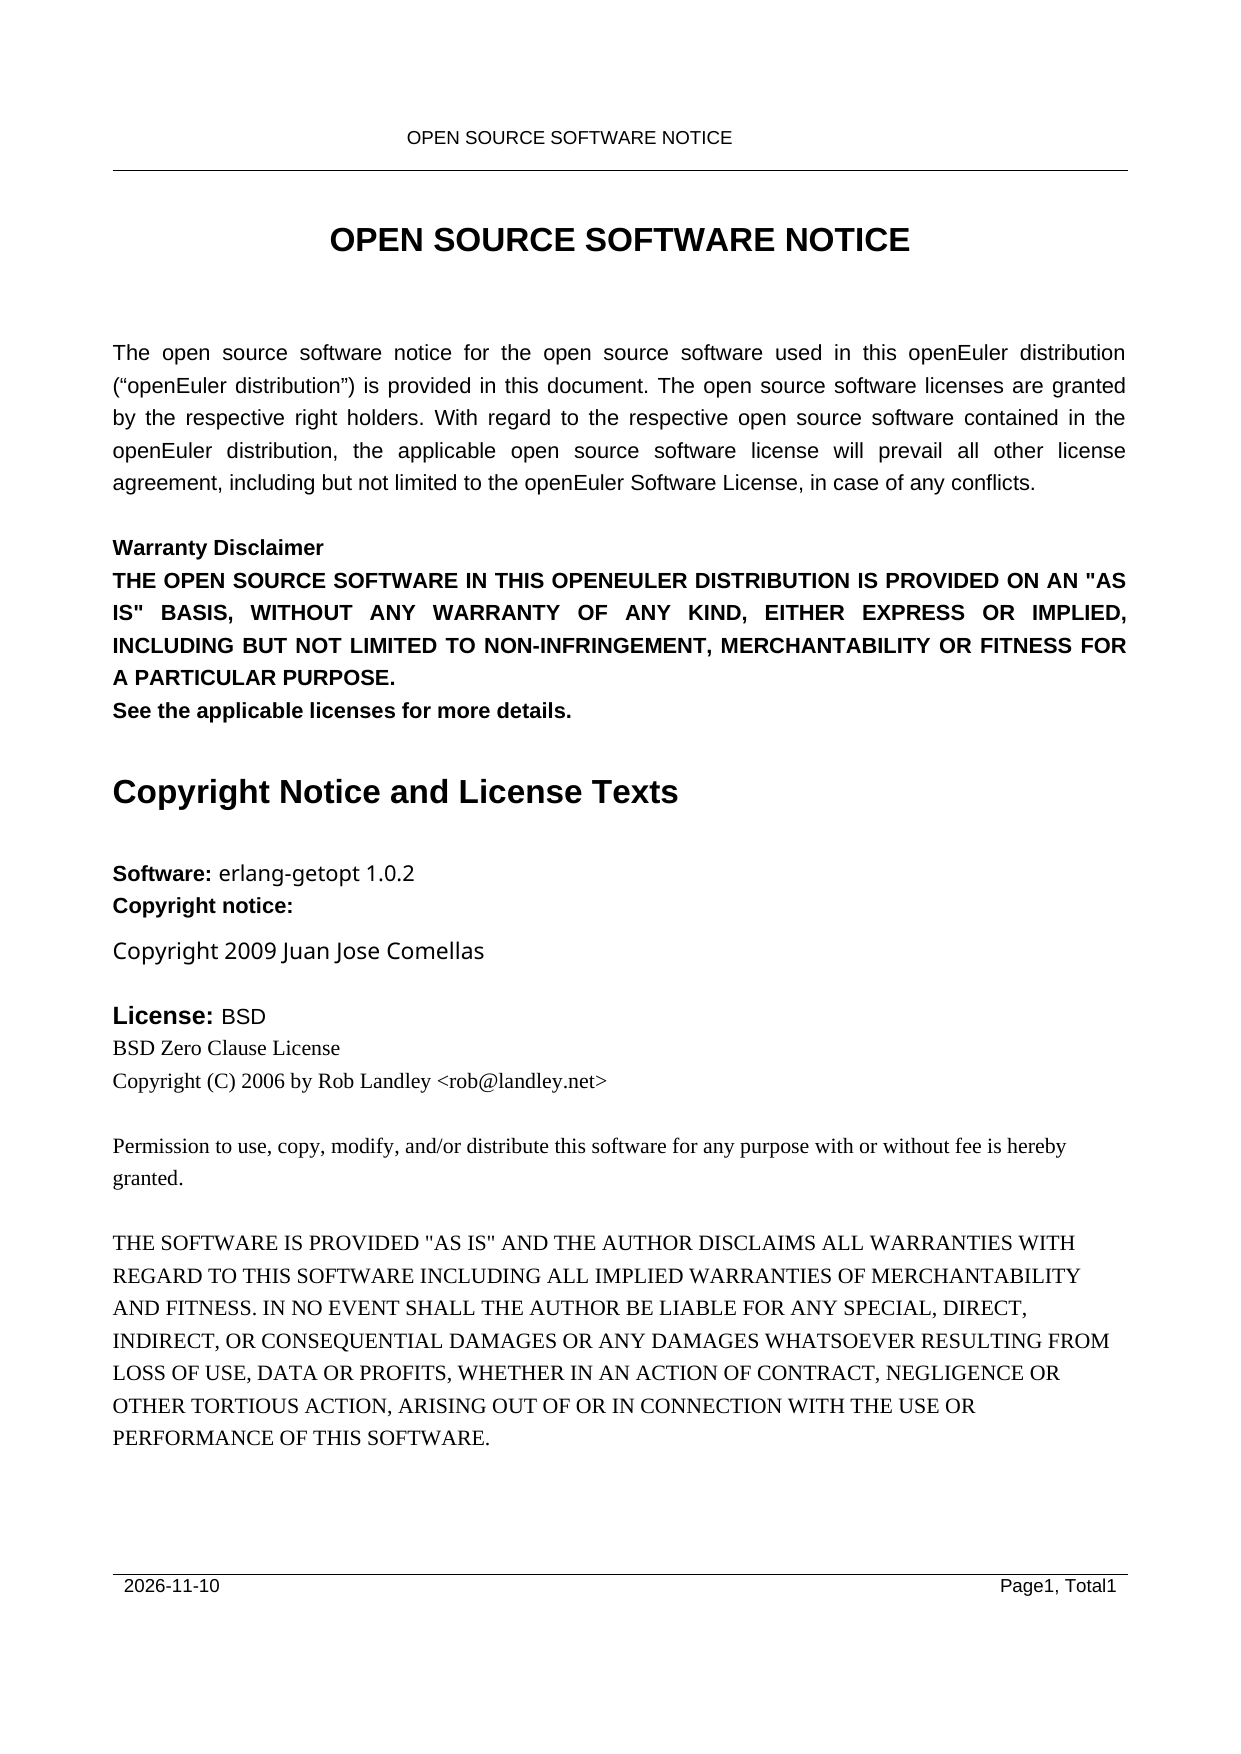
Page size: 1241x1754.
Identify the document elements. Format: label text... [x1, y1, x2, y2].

text License: BSD [112, 999, 1128, 1031]
text Copyright 2009 Juan Jose Comellas [112, 934, 1128, 999]
title Software: erlang-getopt 1.0.2 [112, 856, 1128, 889]
text BSD Zero Clause License Copyright (C) 2006 by Rob Landley <rob@landley.net> Permission to use, copy, modify, and/or distribute this software for any purpose with or without fee is hereby granted. THE SOFTWARE IS PROVIDED "AS IS" AND THE AUTHOR DISCLAIMS ALL WARRANTIES WITH REGARD TO THIS SOFTWARE INCLUDING ALL IMPLIED WARRANTIES OF MERCHANTABILITY AND FITNESS. IN NO EVENT SHALL THE AUTHOR BE LIABLE FOR ANY SPECIAL, DIRECT, INDIRECT, OR CONSEQUENTIAL DAMAGES OR ANY DAMAGES WHATSOEVER RESULTING FROM LOSS OF USE, DATA OR PROFITS, WHETHER IN AN ACTION OF CONTRACT, NEGLIGENCE OR OTHER TORTIOUS ACTION, ARISING OUT OF OR IN CONNECTION WITH THE USE OR PERFORMANCE OF THIS SOFTWARE. [112, 1031, 1128, 1486]
text THE OPEN SOURCE SOFTWARE IN THIS OPENEULER DISTRIBUTION IS PROVIDED ON AN "AS IS" BASIS, WITHOUT ANY WARRANTY OF ANY KIND, EITHER EXPRESS OR IMPLIED, INCLUDING BUT NOT LIMITED TO NON-INFRINGEMENT, MERCHANTABILITY OR FITNESS FOR A PARTICULAR PURPOSE. See the applicable licenses for more details. [112, 564, 1128, 726]
text OPEN SOURCE SOFTWARE NOTICE [112, 206, 1128, 271]
text Copyright Notice and License Texts [112, 759, 1128, 824]
text Copyright notice: [112, 889, 1128, 921]
text The open source software notice for the open source software used in this openEuler distribution (“openEuler distribution”) is provided in this document. The open source software licenses are granted by the respective right holders. With regard to the respective open source software contained in the openEuler distribution, the applicable open source software license will prevail all other license agreement, including but not limited to the openEuler Software License, in case of any conflicts. [112, 336, 1128, 499]
text Warranty Disclaimer [112, 531, 1128, 564]
